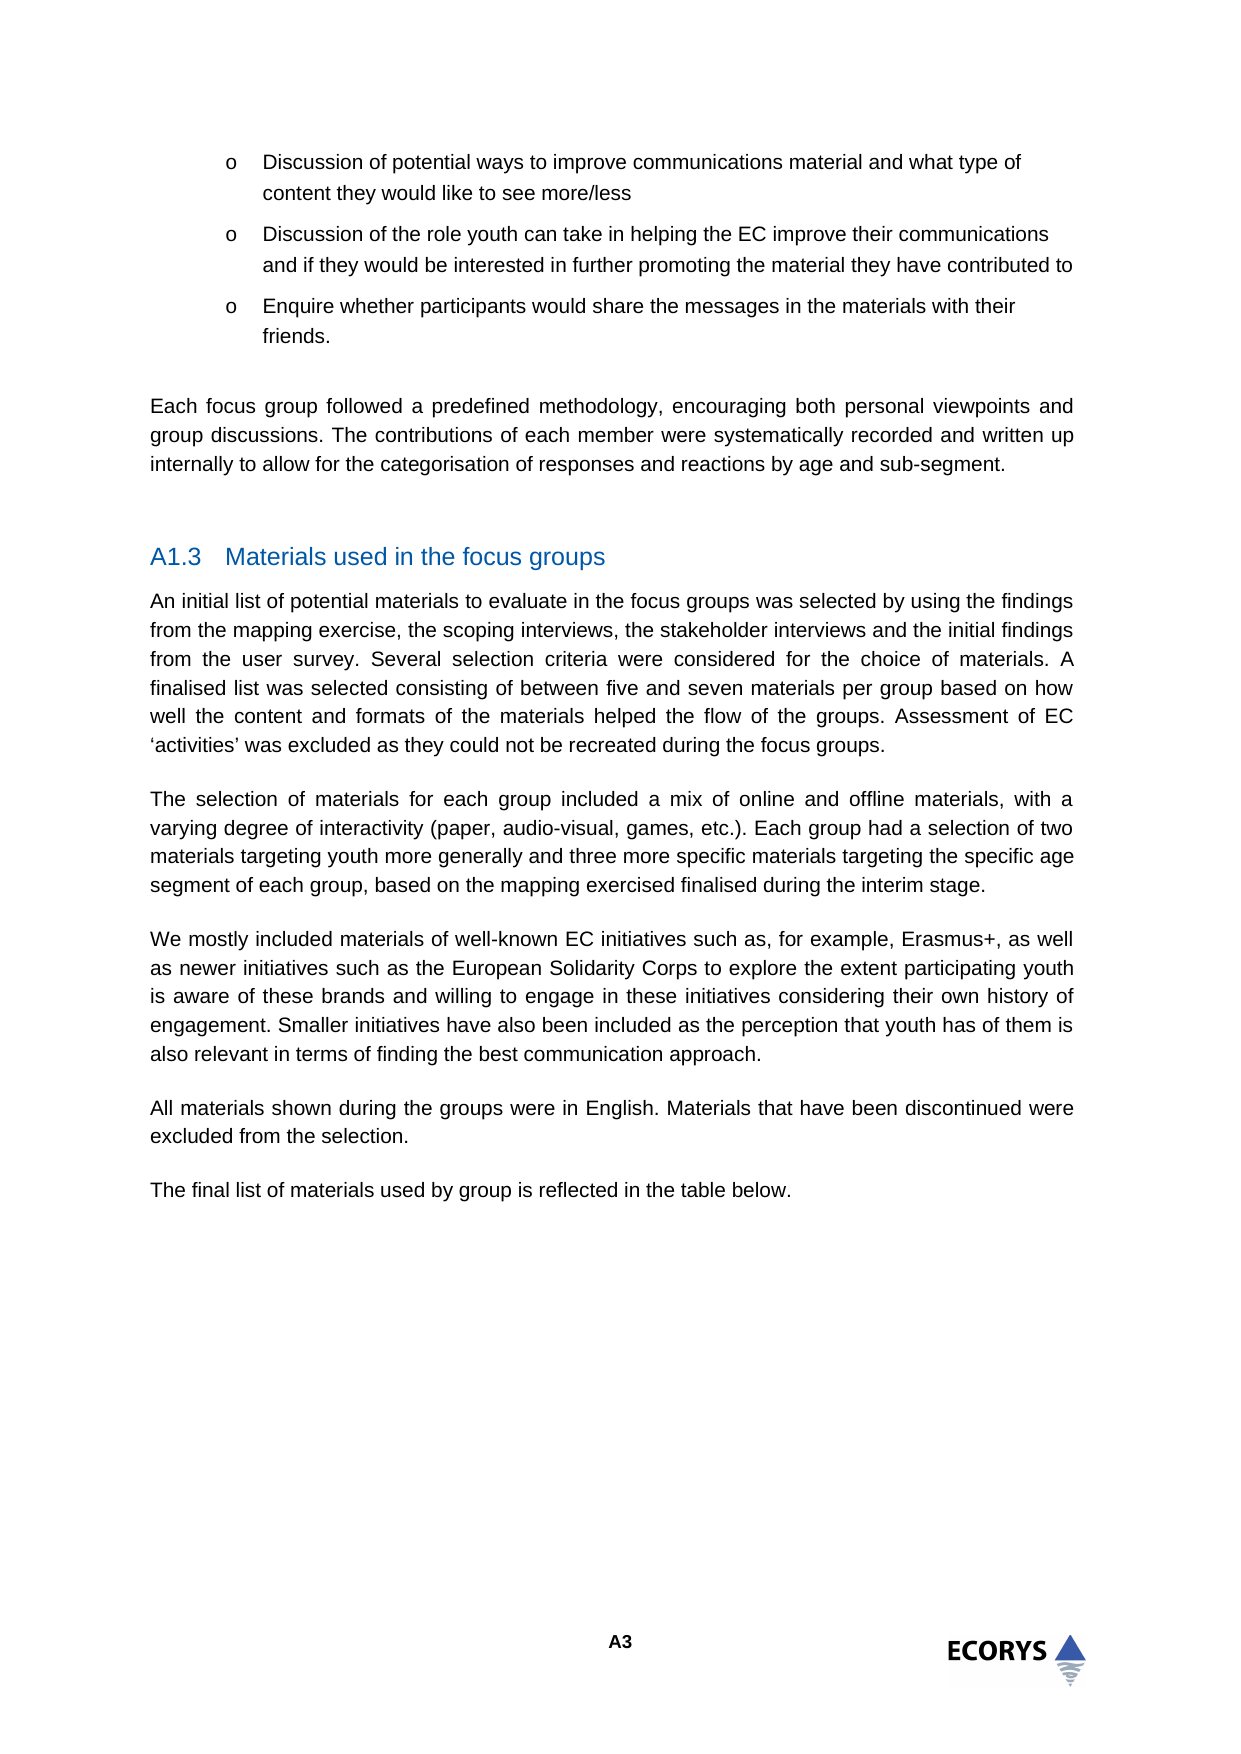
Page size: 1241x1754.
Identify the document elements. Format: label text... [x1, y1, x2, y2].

subtitle A1.3 Materials used in the focus groups [150, 542, 1090, 571]
list Discussion of the role youth can take in helping the EC improve their communications and if they would be interested in further promoting the material they have contributed to [225, 222, 1075, 276]
picture [948, 1635, 1086, 1687]
text All materials shown during the groups were in English. Materials that have been discontinued were excluded from the selection. [150, 1095, 1075, 1148]
text The final list of materials used by group is reflected in the table below. [150, 1178, 1075, 1202]
text An initial list of potential materials to evaluate in the focus groups was selected by using the findings from the mapping exercise, the scoping interviews, the stakeholder interviews and the initial findings from the user survey. Several selection criteria were considered for the choice of materials. A finalised list was selected consisting of between five and seven materials per group based on how well the content and formats of the materials helped the flow of the groups. Assessment of EC ‘activities’ was excluded as they could not be recreated during the focus groups. [150, 589, 1075, 757]
text We mostly included materials of well-known EC initiatives such as, for example, Erasmus+, as well as newer initiatives such as the European Solidarity Corps to explore the extent participating youth is aware of these brands and willing to engage in these initiatives considering their own history of engagement. Smaller initiatives have also been included as the perception that youth has of them is also relevant in terms of finding the best communication approach. [150, 927, 1075, 1066]
text Each focus group followed a predefined methodology, encouraging both personal viewpoints and group discussions. The contributions of each member were systematically recorded and written up internally to allow for the categorisation of responses and reactions by age and sub-segment. [150, 394, 1075, 476]
list Discussion of potential ways to improve communications material and what type of content they would like to see more/less [225, 150, 1075, 204]
list Enquire whether participants would share the messages in the materials with their friends. [225, 294, 1075, 348]
text The selection of materials for each group included a mix of online and offline materials, with a varying degree of interactivity (paper, audio-visual, games, etc.). Each group had a selection of two materials targeting youth more generally and three more specific materials targeting the specific age segment of each group, based on the mapping exercised finalised during the interim stage. [150, 787, 1075, 897]
